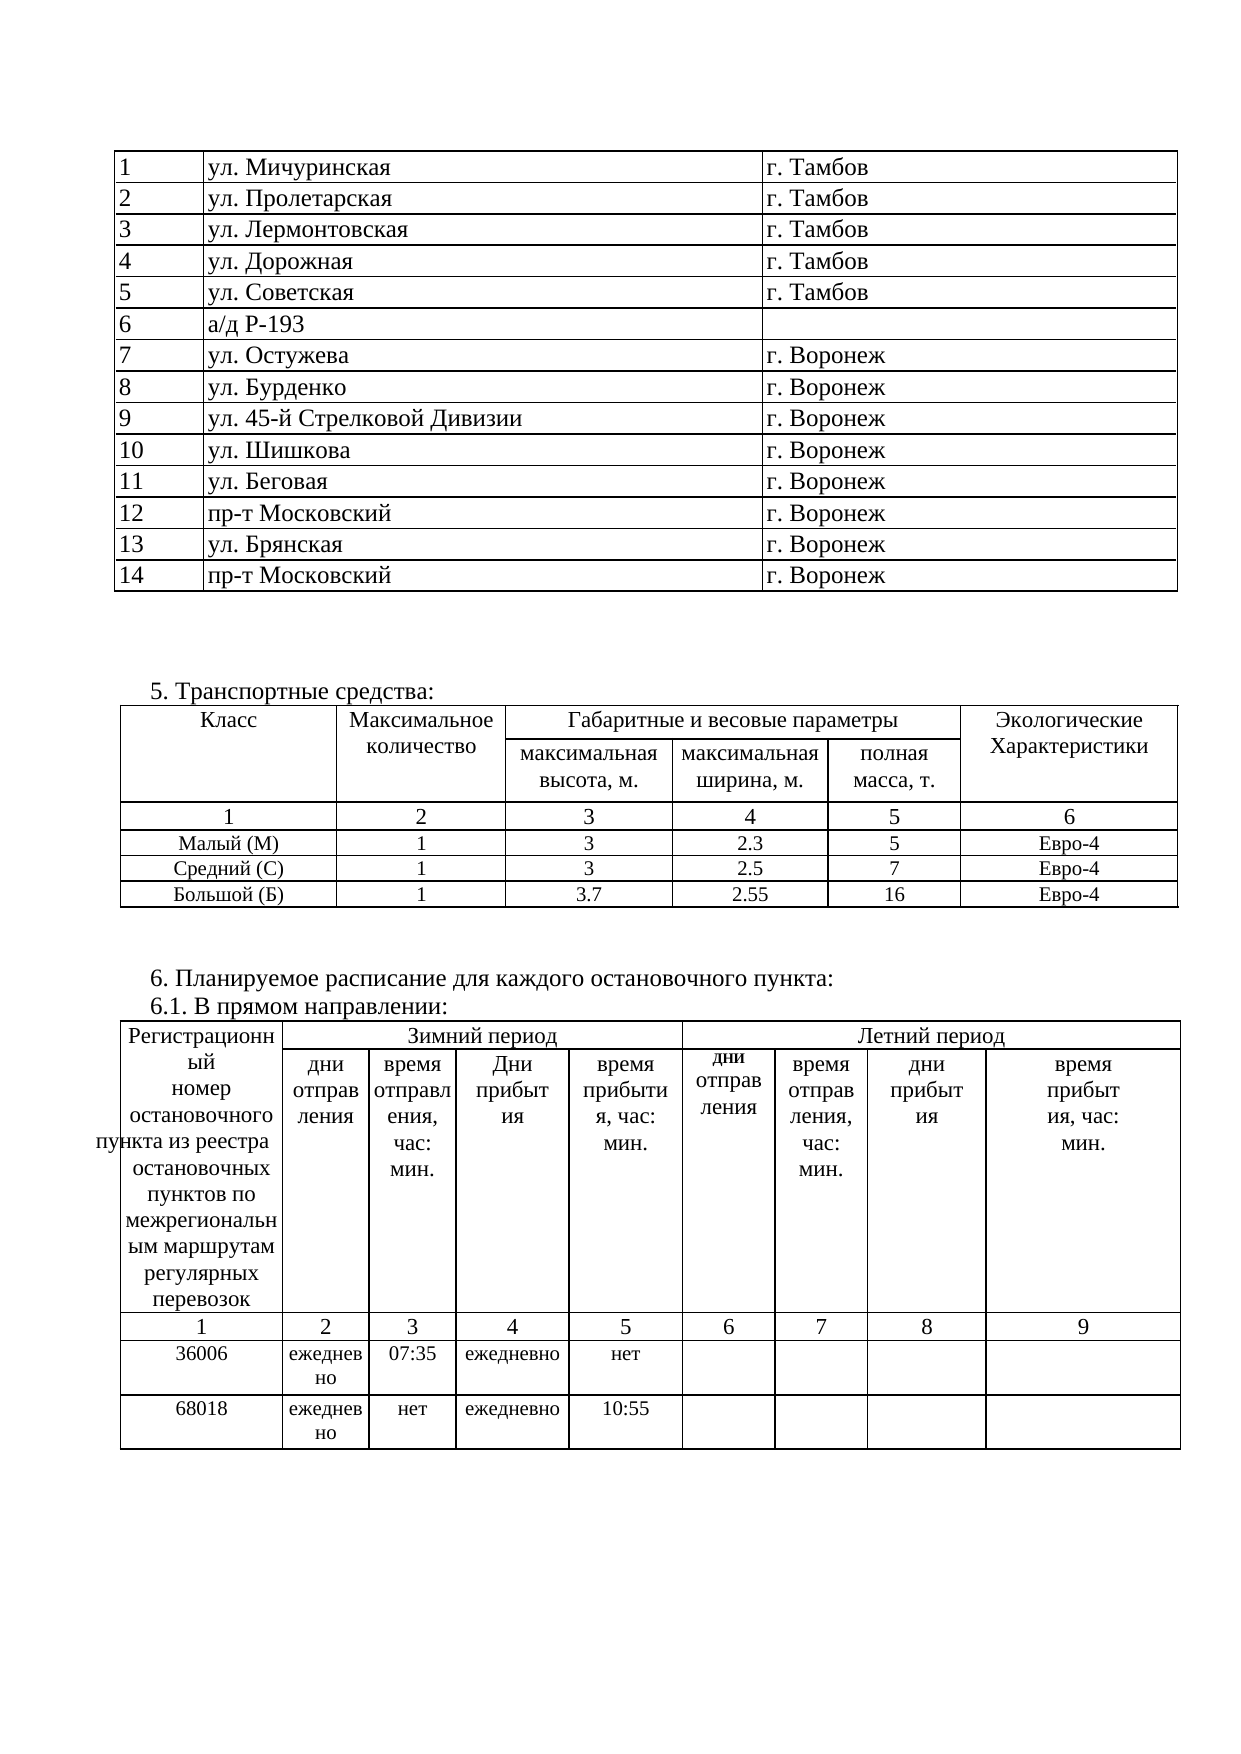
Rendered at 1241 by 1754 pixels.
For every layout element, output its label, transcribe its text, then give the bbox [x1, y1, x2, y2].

table_cell г. Воронеж [763, 559, 1177, 590]
table_cell г. Тамбов [763, 181, 1177, 213]
table_cell [987, 1341, 1180, 1394]
table_cell 5 [570, 1313, 682, 1339]
table_cell 6 [115, 308, 203, 339]
table_cell 07:35 [370, 1341, 455, 1394]
table_cell 12 [115, 497, 203, 527]
table_cell 3 [370, 1313, 455, 1339]
table_cell 4 [457, 1313, 568, 1339]
table_cell время отправл ения, час: мин. [370, 1050, 455, 1312]
table_cell 10 [115, 434, 203, 464]
table_cell 9 [115, 403, 203, 433]
table_cell 68018 [121, 1396, 282, 1448]
table_cell 5 [115, 277, 203, 307]
table_header Экологические Характеристики [961, 706, 1177, 801]
table_cell [763, 307, 1177, 339]
table_cell 2 [115, 183, 203, 213]
table_cell 36006 [121, 1341, 282, 1394]
table_cell ул. Дорожная [204, 246, 762, 276]
table_cell Евро-4 [961, 831, 1177, 855]
table_cell время прибыти я, час: мин. [570, 1050, 682, 1312]
table_cell 8 [868, 1313, 985, 1339]
table_cell 7 [776, 1313, 867, 1339]
table_cell 2 [283, 1313, 368, 1339]
table_cell г. Тамбов [763, 276, 1177, 307]
table_header Максимальное количество [337, 706, 505, 801]
table_cell 3 [506, 831, 672, 855]
table_cell 9 [987, 1313, 1180, 1339]
table_cell ул. Пролетарская [204, 183, 762, 213]
table_cell г. Воронеж [763, 528, 1177, 559]
table_cell дни отправ ления [283, 1050, 368, 1312]
table_header Габаритные и весовые параметры [506, 706, 960, 738]
table_cell [683, 1341, 774, 1394]
table_cell ул. Брянская [204, 529, 762, 559]
table_cell [776, 1396, 867, 1448]
table_cell [987, 1396, 1180, 1448]
table_header Класс [121, 706, 336, 801]
table_cell г. Тамбов [763, 213, 1177, 244]
table_header Летний период [683, 1022, 1180, 1048]
table_cell ДНИ отправ ления [683, 1050, 774, 1312]
table_cell Большой (Б) [121, 882, 336, 906]
table_cell время отправ ления, час: мин. [776, 1050, 867, 1312]
table_cell ежедневно [457, 1341, 568, 1394]
text 6. Планируемое расписание для каждого остановочного пункта: [150, 963, 1090, 991]
table_cell 7 [115, 340, 203, 370]
table_cell 10:55 [570, 1396, 682, 1448]
table_cell 3 [115, 214, 203, 244]
table_cell г. Тамбов [763, 152, 1177, 181]
table_cell [683, 1396, 774, 1448]
table_cell [776, 1341, 867, 1394]
table_cell 7 [829, 856, 960, 880]
table_cell 2.55 [673, 882, 827, 906]
table_cell ежедневно [283, 1341, 368, 1394]
table_cell дни прибыт ия [868, 1050, 985, 1312]
table_cell 3 [506, 856, 672, 880]
table_cell Евро-4 [961, 882, 1177, 906]
table_cell г. Воронеж [763, 370, 1177, 402]
table_cell ул. Мичуринская [204, 152, 762, 181]
table_cell пр-т Московский [204, 561, 762, 590]
table_cell 4 [673, 803, 827, 829]
table_cell пр-т Московский [204, 498, 762, 527]
table_cell ул. Остужева [204, 340, 762, 370]
table_cell 1 [121, 1313, 282, 1339]
table_cell Евро-4 [961, 856, 1177, 880]
table_cell нет [570, 1341, 682, 1394]
table_cell 5 [829, 831, 960, 855]
table_cell г. Воронеж [763, 465, 1177, 496]
table_cell ежедневно [283, 1396, 368, 1448]
table_cell 1 [337, 882, 505, 906]
table_cell 11 [115, 466, 203, 496]
table_cell 1 [337, 856, 505, 880]
table_cell ул. Бурденко [204, 372, 762, 402]
table_cell г. Тамбов [763, 244, 1177, 276]
table_cell ул. Шишкова [204, 435, 762, 464]
table_cell 1 [115, 152, 203, 181]
table_cell 2.3 [673, 831, 827, 855]
table_cell Дни прибыт ия [457, 1050, 568, 1312]
table_cell 2.5 [673, 856, 827, 880]
table_cell Средний (С) [121, 856, 336, 880]
table_cell 3.7 [506, 882, 672, 906]
table_cell 1 [337, 831, 505, 855]
table_cell г. Воронеж [763, 433, 1177, 464]
text 6.1. В прямом направлении: [150, 991, 1090, 1020]
table_cell 2 [337, 803, 505, 829]
table_cell 6 [683, 1313, 774, 1339]
table_cell ежедневно [457, 1396, 568, 1448]
table_cell ул. Советская [204, 277, 762, 307]
table_cell 4 [115, 245, 203, 276]
table_cell ул. Лермонтовская [204, 215, 762, 244]
table_cell 8 [115, 371, 203, 402]
table_cell 5 [829, 803, 960, 829]
table_cell [868, 1396, 985, 1448]
table_cell г. Воронеж [763, 402, 1177, 433]
table_cell г. Воронеж [763, 339, 1177, 370]
table_cell [868, 1341, 985, 1394]
table_cell г. Воронеж [763, 496, 1177, 527]
table_cell 6 [961, 803, 1177, 829]
table_cell ул. Беговая [204, 466, 762, 496]
table_cell 14 [115, 560, 203, 590]
table_header Зимний период [283, 1022, 682, 1048]
table_cell 16 [829, 882, 960, 906]
table_cell 1 [121, 803, 336, 829]
text 5. Транспортные средства: [150, 676, 1090, 704]
table_cell время прибыт ия, час: мин. [987, 1050, 1180, 1312]
table_cell максимальная ширина, м. [673, 740, 827, 801]
table_cell максимальная высота, м. [506, 740, 672, 801]
table_cell 3 [506, 803, 672, 829]
table_cell а/д Р-193 [204, 309, 762, 339]
table_cell 13 [115, 529, 203, 559]
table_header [121, 1022, 282, 1312]
table_cell ул. 45-й Стрелковой Дивизии [204, 403, 762, 433]
table_cell полная масса, т. [829, 740, 960, 801]
table_cell нет [370, 1396, 455, 1448]
table_cell Малый (М) [121, 831, 336, 855]
